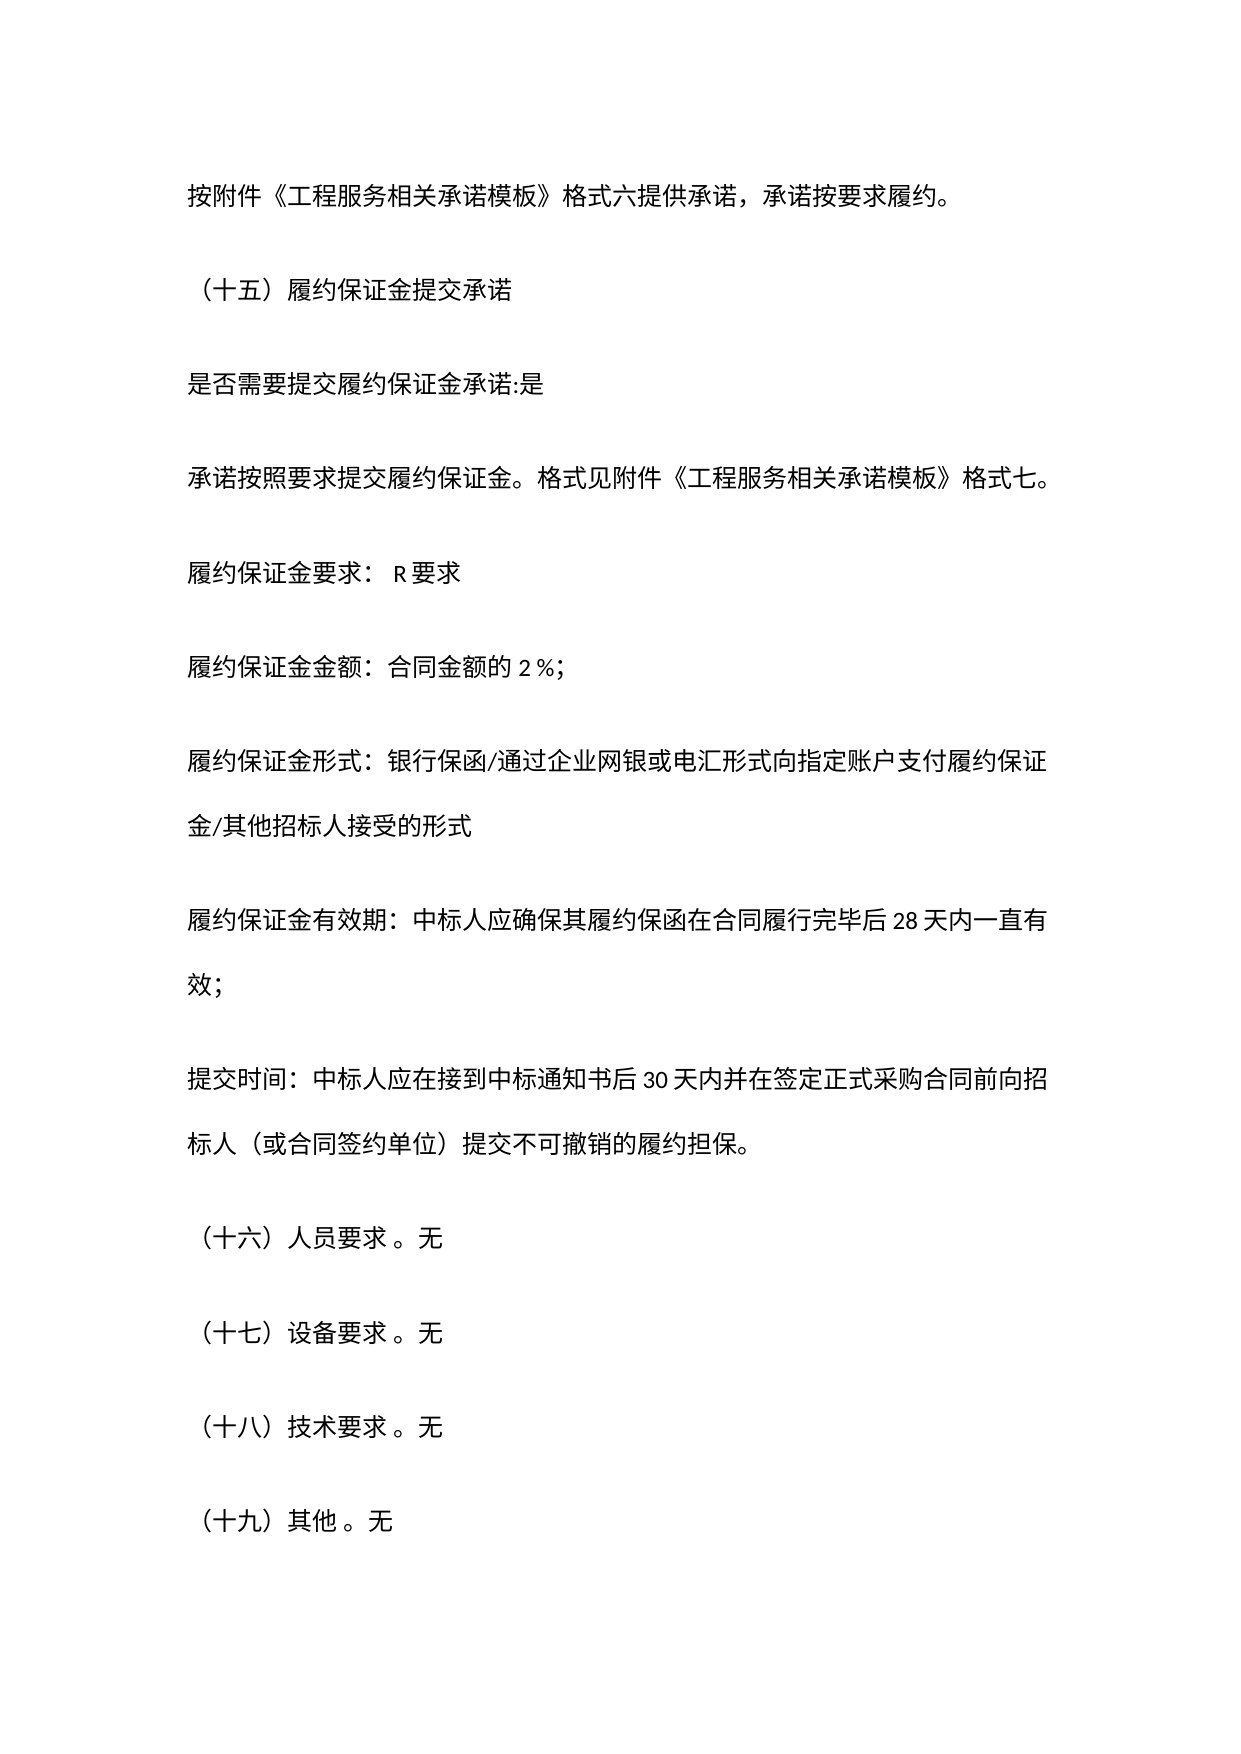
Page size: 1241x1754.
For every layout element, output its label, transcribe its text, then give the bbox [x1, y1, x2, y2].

text 履约保证金要求： R要求 [187, 539, 1053, 604]
text 履约保证金形式：银行保函/通过企业网银或电汇形式向指定账户支付履约保证金/其他招标人接受的形式 [187, 727, 1053, 857]
text （十七）设备要求 。无 [187, 1299, 1053, 1364]
text （十六）人员要求 。无 [187, 1204, 1053, 1269]
text （十八）技术要求 。无 [187, 1393, 1053, 1458]
text （十九）其他 。无 [187, 1487, 1053, 1552]
text 按附件《工程服务相关承诺模板》格式六提供承诺，承诺按要求履约。 [187, 162, 1053, 227]
text 履约保证金金额：合同金额的 2 %； [187, 633, 1053, 698]
text 是否需要提交履约保证金承诺:是 [187, 350, 1053, 415]
text （十五）履约保证金提交承诺 [187, 256, 1053, 321]
text 提交时间：中标人应在接到中标通知书后30天内并在签定正式采购合同前向招标人（或合同签约单位）提交不可撤销的履约担保。 [187, 1045, 1053, 1175]
text 承诺按照要求提交履约保证金。格式见附件《工程服务相关承诺模板》格式七。 [187, 444, 1053, 509]
text 履约保证金有效期：中标人应确保其履约保函在合同履行完毕后28天内一直有效； [187, 886, 1053, 1016]
